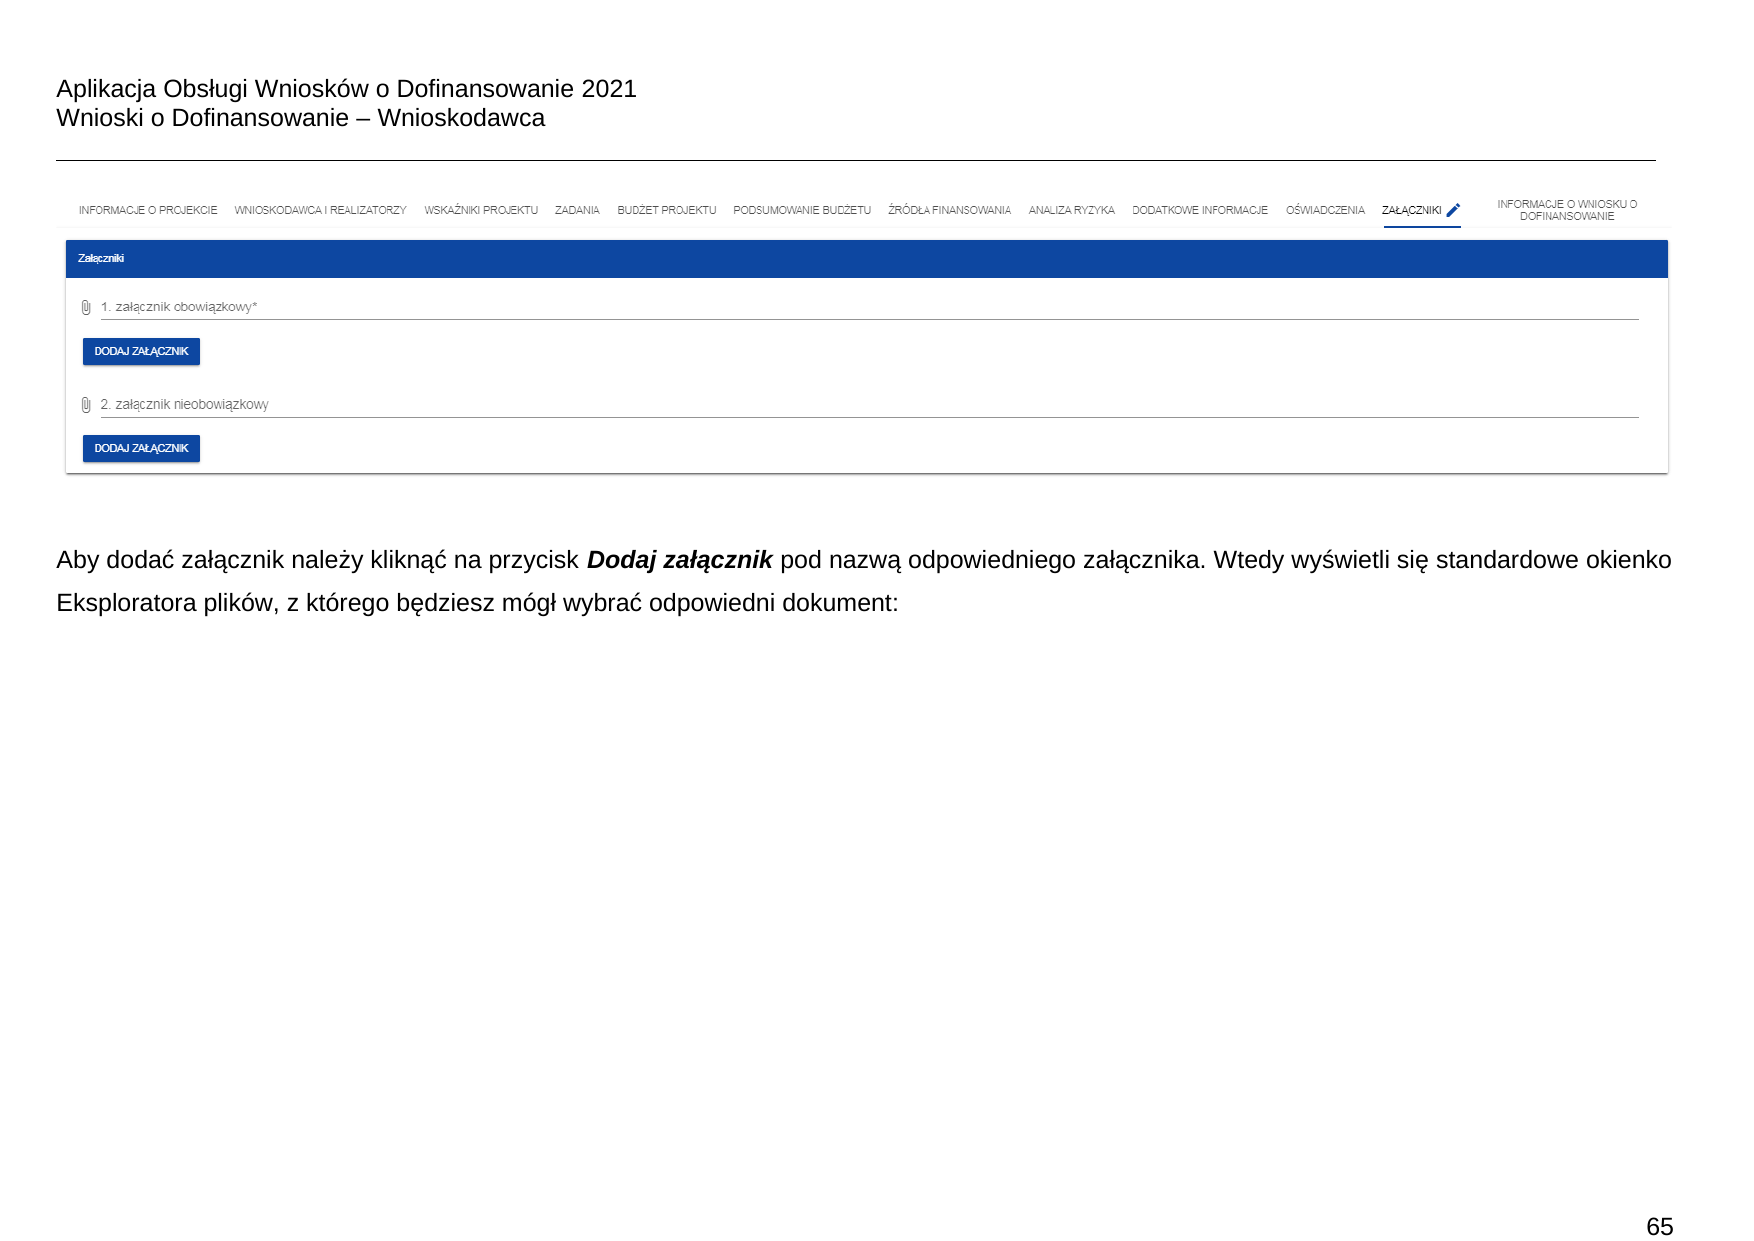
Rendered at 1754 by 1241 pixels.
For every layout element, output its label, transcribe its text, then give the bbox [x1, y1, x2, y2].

picture [56, 192, 1672, 488]
text Aby dodać załącznik należy kliknąć na przycisk Dodaj załącznik pod nazwą odpowiedniego załącznika. Wtedy wyświetli się standardowe okienko Eksploratora plików, z którego będziesz mógł wybrać odpowiedni dokument: [56, 545, 1674, 617]
